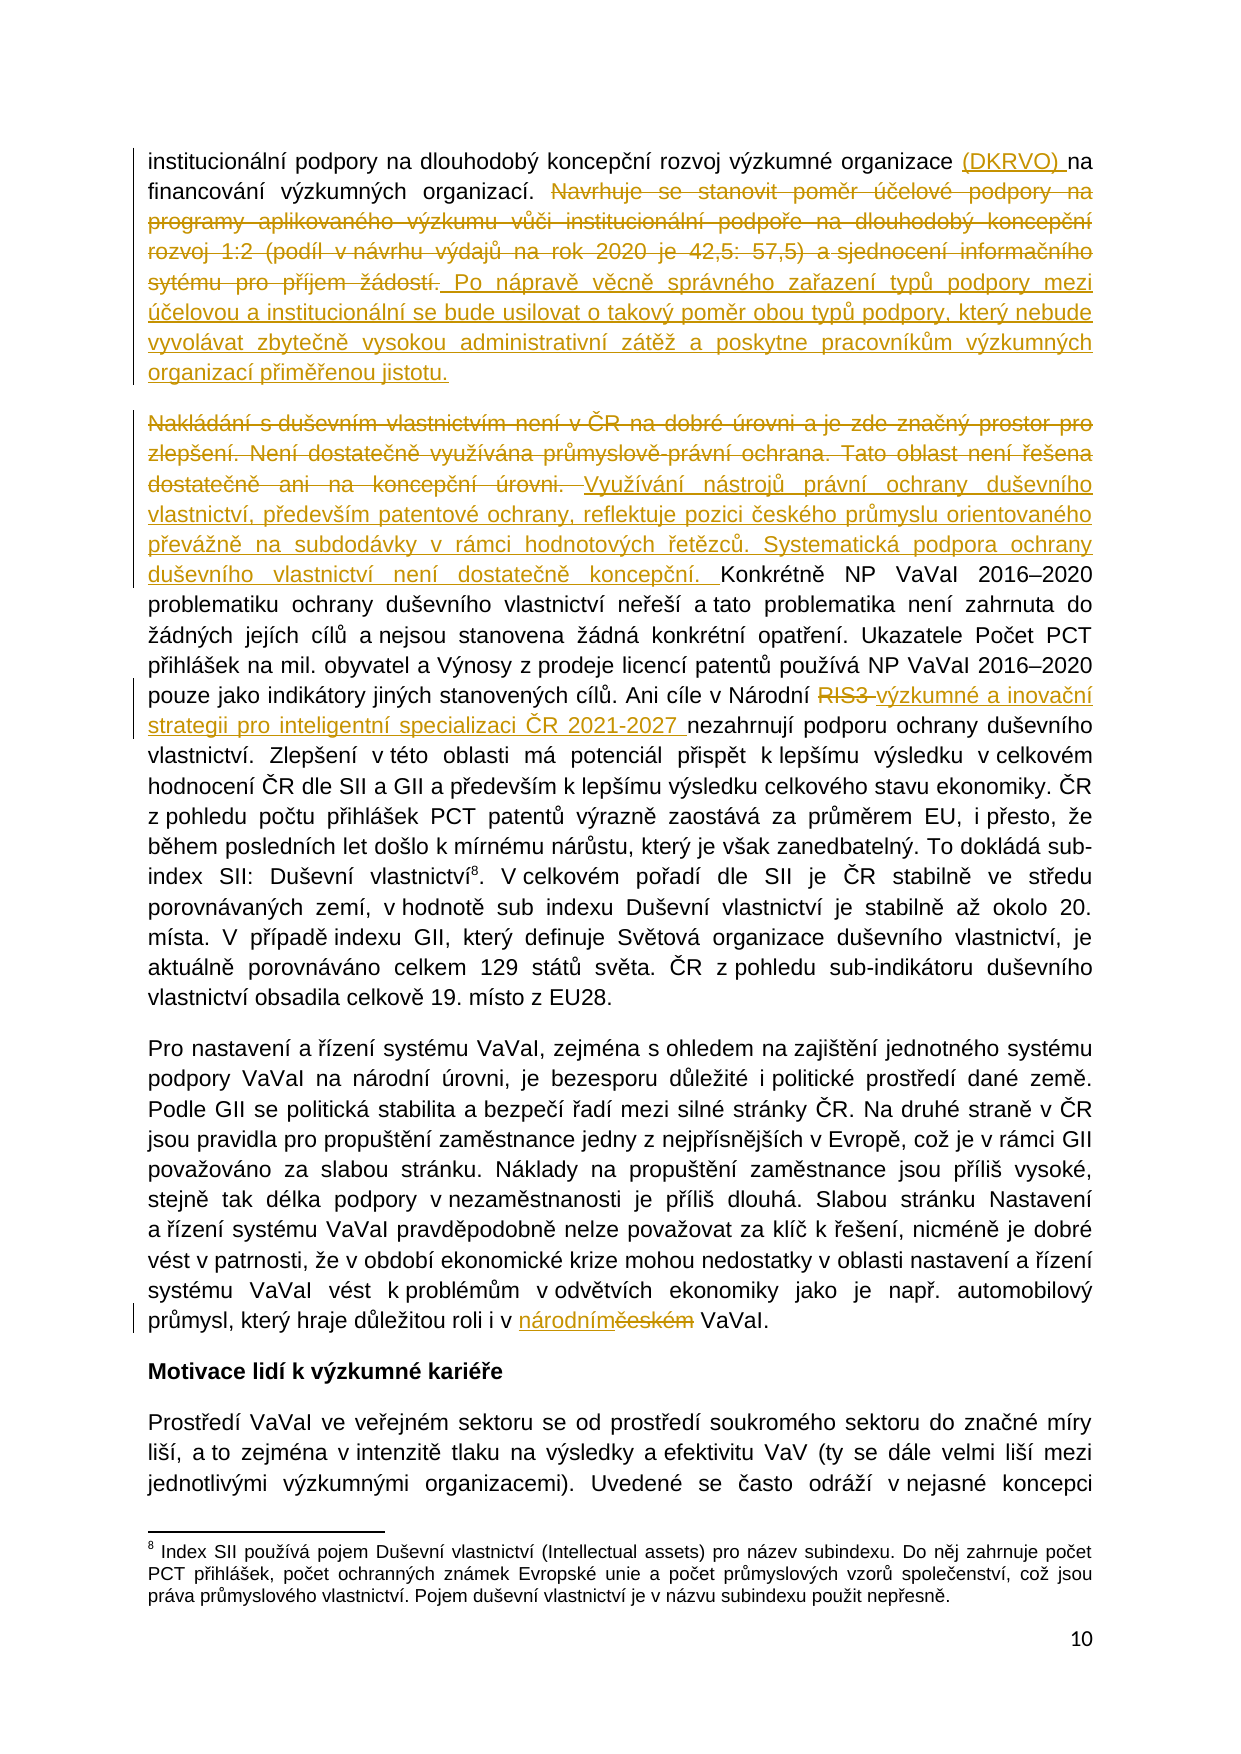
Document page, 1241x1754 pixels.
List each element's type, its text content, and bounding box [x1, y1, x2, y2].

text Konkrétně NP VaVaI 2016–2020 problematiku ochrany duševního vlastnictví neřeší a tato problematika není zahrnuta do žádných jejích cílů a nejsou stanovena žádná konkrétní opatření. Ukazatele Počet PCT přihlášek na mil. obyvatel a Výnosy z prodeje licencí patentů používá NP VaVaI 2016–2020 pouze jako indikátory jiných stanovených cílů. Ani cíle v Národní nezahrnují podporu ochrany duševního vlastnictví. Zlepšení v této oblasti má potenciál přispět k lepšímu výsledku v celkovém hodnocení ČR dle SII a GII a především k lepšímu výsledku celkového stavu ekonomiky. ČR z pohledu počtu přihlášek PCT patentů výrazně zaostává za průměrem EU, i přesto, že během posledních let došlo k mírnému nárůstu, který je však zanedbatelný. To dokládá sub-index SII: Duševní vlastnictví. V celkovém pořadí dle SII je ČR stabilně ve středu porovnávaných zemí, v hodnotě sub indexu Duševní vlastnictví je stabilně až okolo 20. místa. V případě indexu GII, který definuje Světová organizace duševního vlastnictví, je aktuálně porovnáváno celkem 129 států světa. ČR z pohledu sub-indikátoru duševního vlastnictví obsadila celkově 19. místo z EU28. [148, 555, 1093, 1010]
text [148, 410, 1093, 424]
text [148, 148, 1093, 253]
text Konkrétně NP VaVaI 2016–2020 problematiku ochrany duševního vlastnictví neřeší a tato problematika není zahrnuta do žádných jejích cílů a nejsou stanovena žádná konkrétní opatření. Ukazatele Počet PCT přihlášek na mil. obyvatel a Výnosy z prodeje licencí patentů používá NP VaVaI 2016–2020 pouze jako indikátory jiných stanovených cílů. Ani cíle v Národní nezahrnují podporu ochrany duševního vlastnictví. Zlepšení v této oblasti má potenciál přispět k lepšímu výsledku v celkovém hodnocení ČR dle SII a GII a především k lepšímu výsledku celkového stavu ekonomiky. ČR z pohledu počtu přihlášek PCT patentů výrazně zaostává za průměrem EU, i přesto, že během posledních let došlo k mírnému nárůstu, který je však zanedbatelný. To dokládá sub-index SII: Duševní vlastnictví. V celkovém pořadí dle SII je ČR stabilně ve středu porovnávaných zemí, v hodnotě sub indexu Duševní vlastnictví je stabilně až okolo 20. místa. V případě indexu GII, který definuje Světová organizace duševního vlastnictví, je aktuálně porovnáváno celkem 129 států světa. ČR z pohledu sub-indikátoru duševního vlastnictví obsadila celkově 19. místo z EU28. [148, 456, 1093, 554]
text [148, 1409, 1093, 1496]
text Motivace lidí k výzkumné kariéře [148, 1358, 1093, 1384]
text Pro nastavení a řízení systému VaVaI, zejména s ohledem na zajištění jednotného systému podpory VaVaI na národní úrovni, je bezesporu důležité i politické prostředí dané země. Podle GII se politická stabilita a bezpečí řadí mezi silné stránky ČR. Na druhé straně v ČR jsou pravidla pro propuštění zaměstnance jedny z nejpřísnějších v Evropě, což je v rámci GII považováno za slabou stránku. Náklady na propuštění zaměstnance jsou příliš vysoké, stejně tak délka podpory v nezaměstnanosti je příliš dlouhá. Slabou stránku Nastavení a řízení systému VaVaI pravděpodobně nelze považovat za klíč k řešení, nicméně je dobré vést v patrnosti, že v období ekonomické krize mohou nedostatky v oblasti nastavení a řízení systému VaVaI vést k problémům v odvětvích ekonomiky jako je např. automobilový průmysl, který hraje důležitou roli i v VaVaI. [148, 1035, 1093, 1333]
